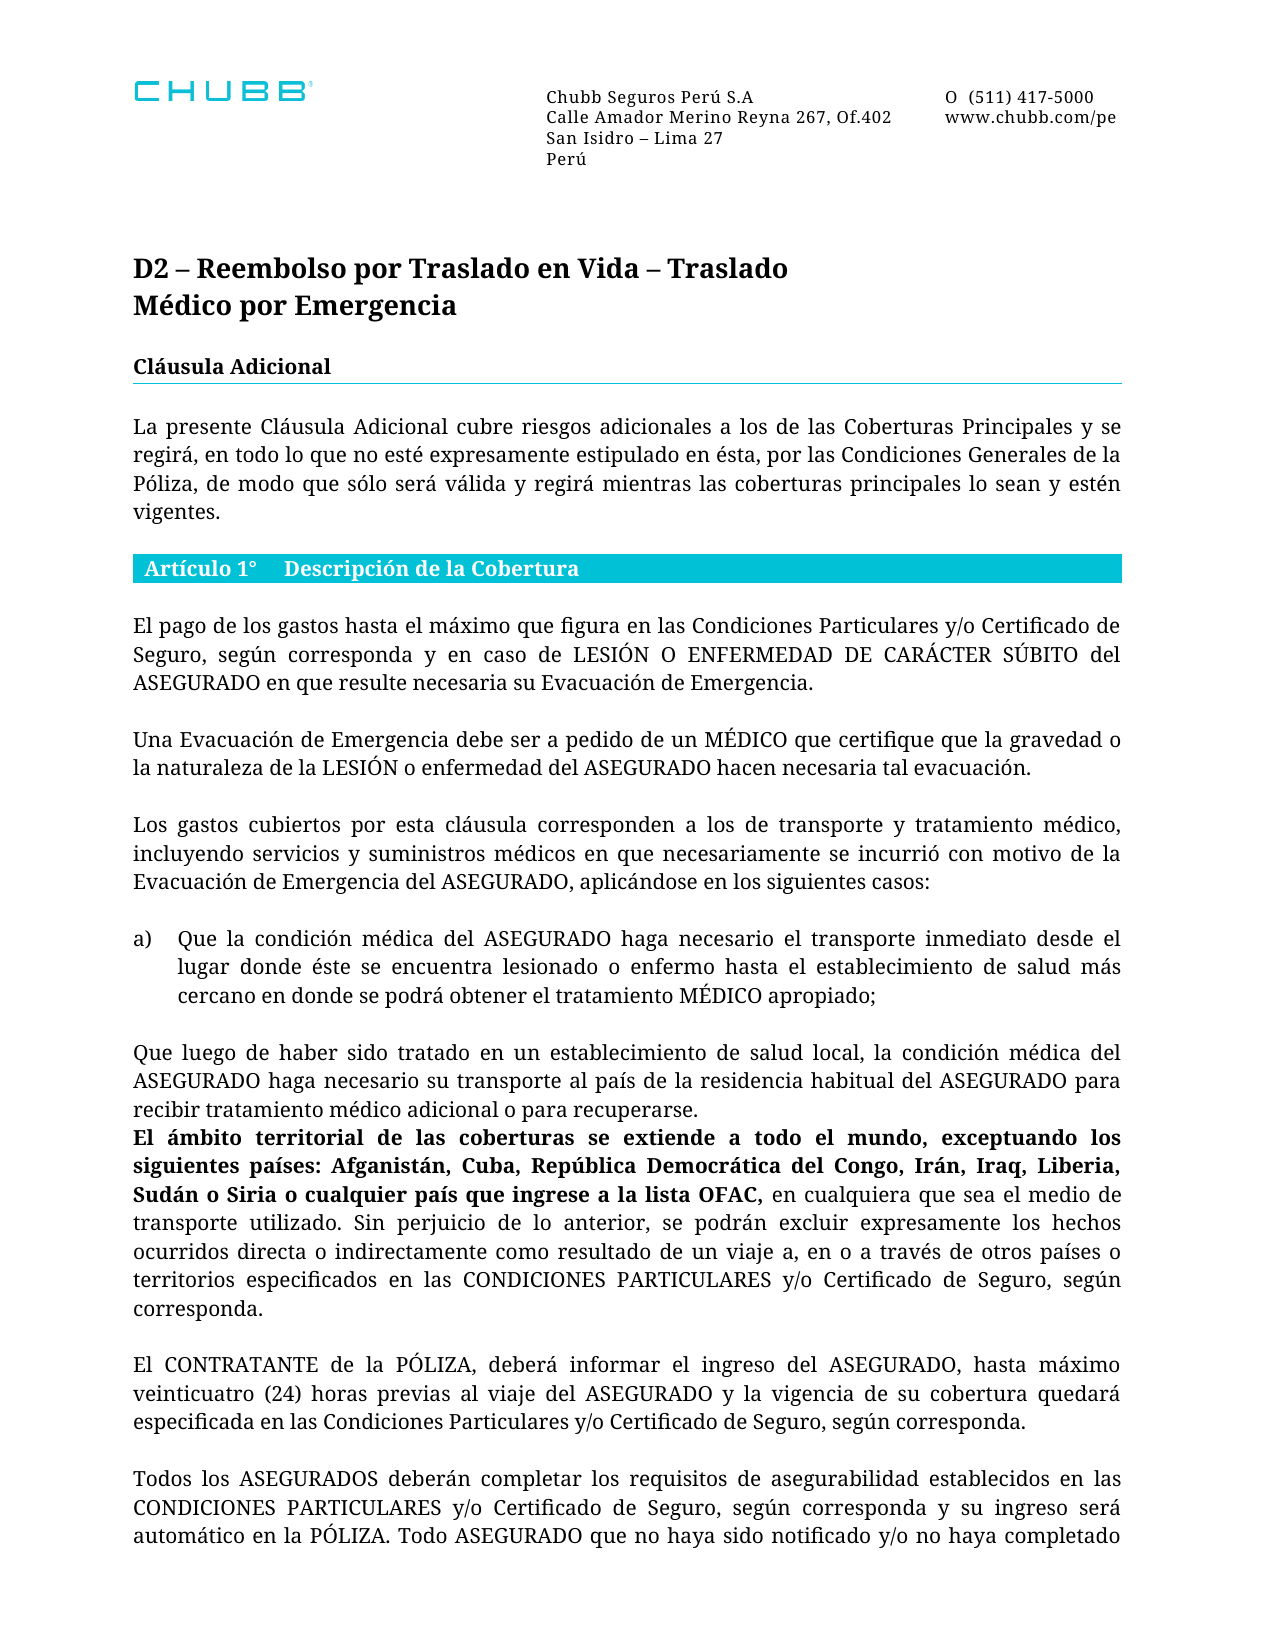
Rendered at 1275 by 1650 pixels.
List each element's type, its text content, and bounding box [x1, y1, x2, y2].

text Los gastos cubiertos por esta cláusula corresponden a los de transporte y tratamiento médico, incluyendo servicios y suministros médicos en que necesariamente se incurrió con motivo de la Evacuación de Emergencia del ASEGURADO, aplicándose en los siguientes casos: [133, 810, 1122, 896]
picture [134, 81, 313, 101]
text Cláusula Adicional [133, 352, 1122, 383]
table_header O (511) 417-5000 www.chubb.com/pe [930, 86, 1137, 203]
text Que luego de haber sido tratado en un establecimiento de salud local, la condición médica del ASEGURADO haga necesario su transporte al país de la residencia habitual del ASEGURADO para recibir tratamiento médico adicional o para recuperarse. [133, 1038, 1122, 1123]
text Una Evacuación de Emergencia debe ser a pedido de un MÉDICO que certifique que la gravedad o la naturaleza de la LESIÓN o enfermedad del ASEGURADO hacen necesaria tal evacuación. [133, 725, 1122, 782]
list La presente Cláusula Adicional cubre riesgos adicionales a los de las Coberturas Principales y se regirá, en todo lo que no esté expresamente estipulado en ésta, por las Condiciones Generales de la Póliza, de modo que sólo será válida y regirá mientras las coberturas principales lo sean y estén vigentes. [133, 412, 1122, 526]
table_header Artículo 1° Descripción de la Cobertura [133, 554, 1122, 583]
text Médico por Emergencia [133, 287, 1122, 324]
text El pago de los gastos hasta el máximo que figura en las Condiciones Particulares y/o Certificado de Seguro, según corresponda y en caso de LESIÓN O ENFERMEDAD DE CARÁCTER SÚBITO del ASEGURADO en que resulte necesaria su Evacuación de Emergencia. [133, 611, 1122, 697]
list Que la condición médica del ASEGURADO haga necesario el transporte inmediato desde el lugar donde éste se encuentra lesionado o enfermo hasta el establecimiento de salud más cercano en donde se podrá obtener el tratamiento MÉDICO apropiado; [133, 924, 1122, 1009]
text El ámbito territorial de las coberturas se extiende a todo el mundo, exceptuando los siguientes países: Afganistán, Cuba, República Democrática del Congo, Irán, Iraq, Liberia, Sudán o Siria o cualquier país que ingrese a la lista OFAC, en cualquiera que sea el medio de transporte utilizado. Sin perjuicio de lo anterior, se podrán excluir expresamente los hechos ocurridos directa o indirectamente como resultado de un viaje a, en o a través de otros países o territorios especificados en las CONDICIONES PARTICULARES y/o Certificado de Seguro, según corresponda. [133, 1123, 1122, 1322]
text D2 – Reembolso por Traslado en Vida – Traslado [133, 250, 1122, 287]
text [133, 1464, 1122, 1550]
table_header Chubb Seguros Perú S.A Calle Amador Merino Reyna 267, Of.402 San Isidro – Lima 27 Perú [546, 86, 930, 203]
text El CONTRATANTE de la PÓLIZA, deberá informar el ingreso del ASEGURADO, hasta máximo veinticuatro (24) horas previas al viaje del ASEGURADO y la vigencia de su cobertura quedará especificada en las Condiciones Particulares y/o Certificado de Seguro, según corresponda. [133, 1351, 1122, 1436]
